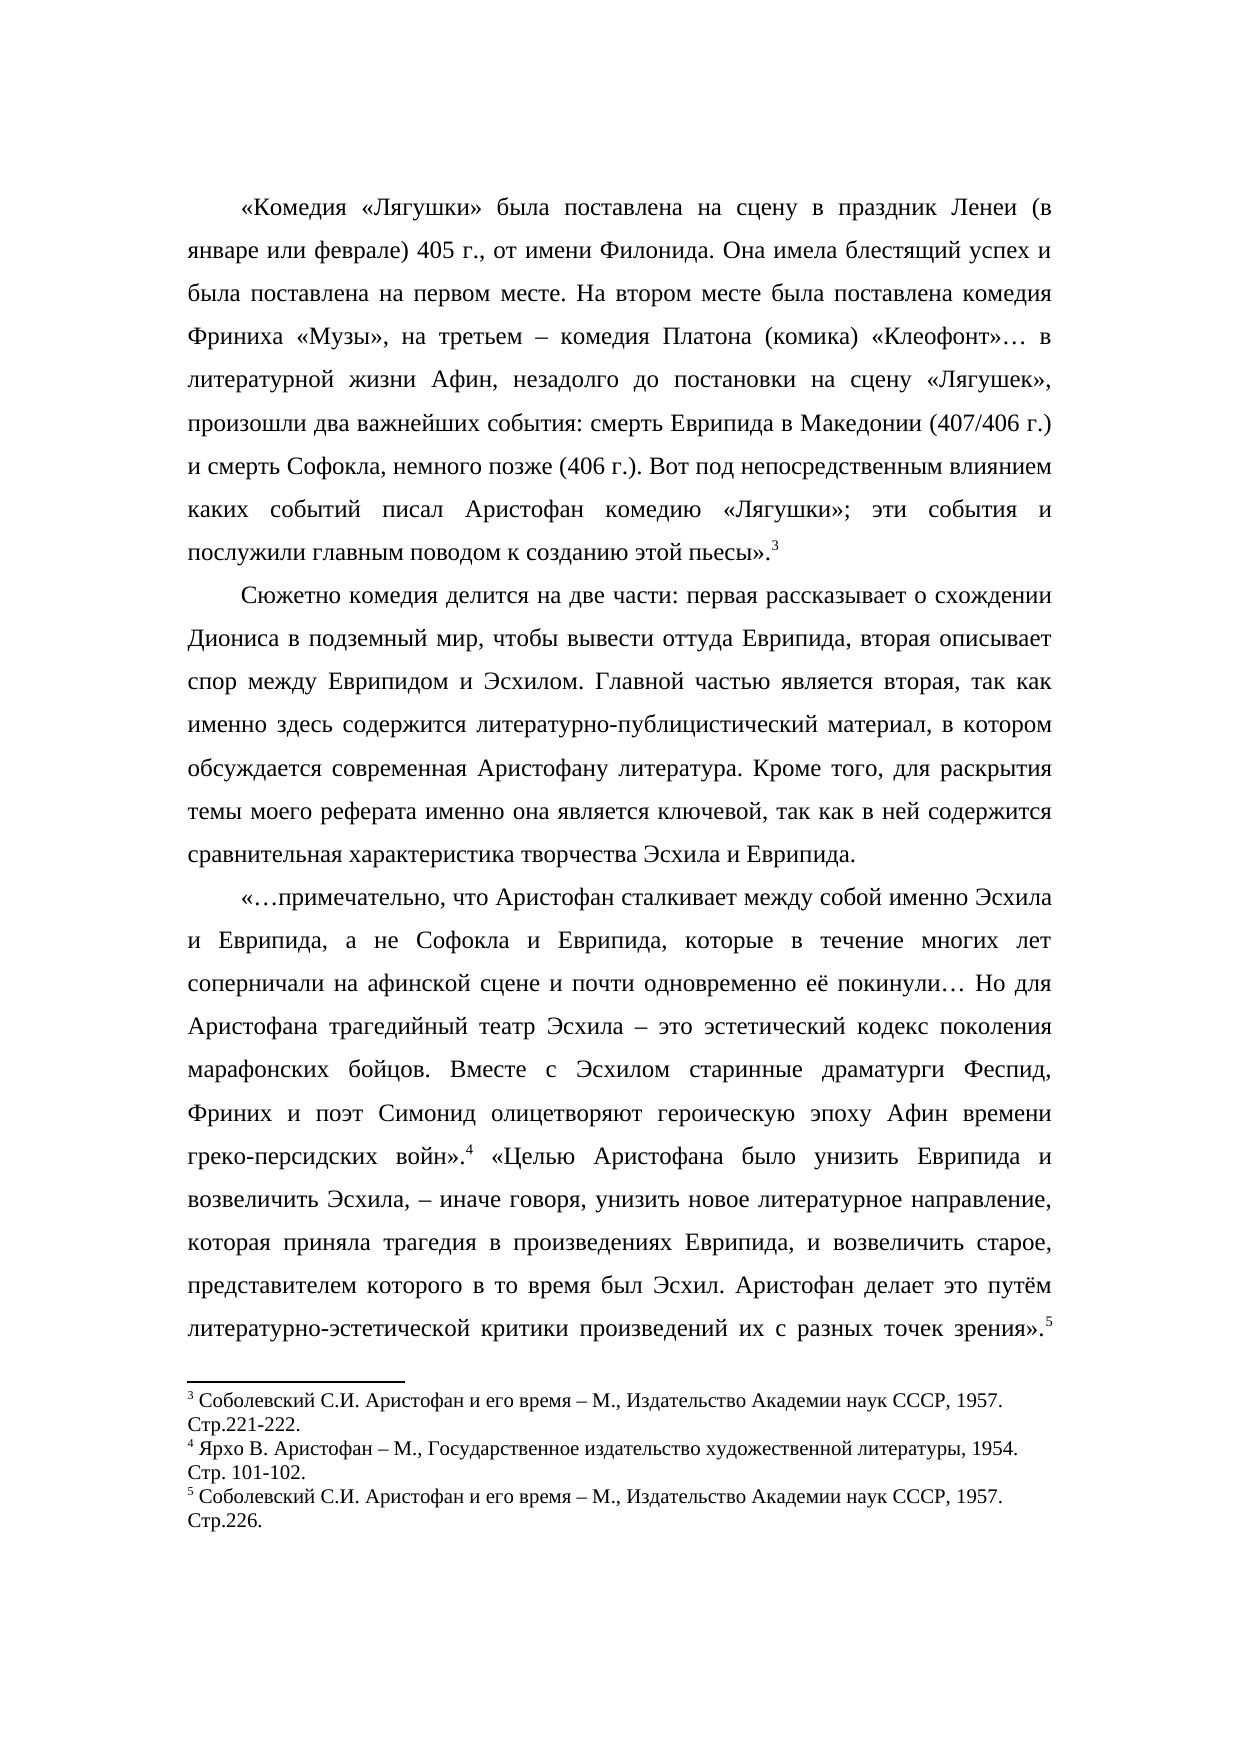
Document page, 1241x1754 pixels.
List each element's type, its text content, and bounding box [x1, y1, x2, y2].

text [187, 882, 1053, 1342]
text «Комедия «Лягушки» была поставлена на сцену в праздник Ленеи (в январе или феврале) ., от имени Филонида. Она имела блестящий успех и была поставлена на первом месте. На втором месте была поставлена комедия Фриниха «Музы», на третьем – комедия Платона (комика) «Клеофонт»… в литературной жизни Афин, незадолго до постановки на сцену «Лягушек», произошли два важнейших события: смерть Еврипида в Македонии (407/406 г.) и смерть Софокла, немного позже (.). Вот под непосредственным влиянием каких событий писал Аристофан комедию «Лягушки»; эти события и послужили главным поводом к созданию этой пьесы». [187, 192, 1053, 566]
text Сюжетно комедия делится на две части: первая рассказывает о схождении Диониса в подземный мир, чтобы вывести оттуда Еврипида, вторая описывает спор между Еврипидом и Эсхилом. Главной частью является вторая, так как именно здесь содержится литературно-публицистический материал, в котором обсуждается современная Аристофану литература. Кроме того, для раскрытия темы моего реферата именно она является ключевой, так как в ней содержится сравнительная характеристика творчества Эсхила и Еврипида. [187, 580, 1053, 868]
